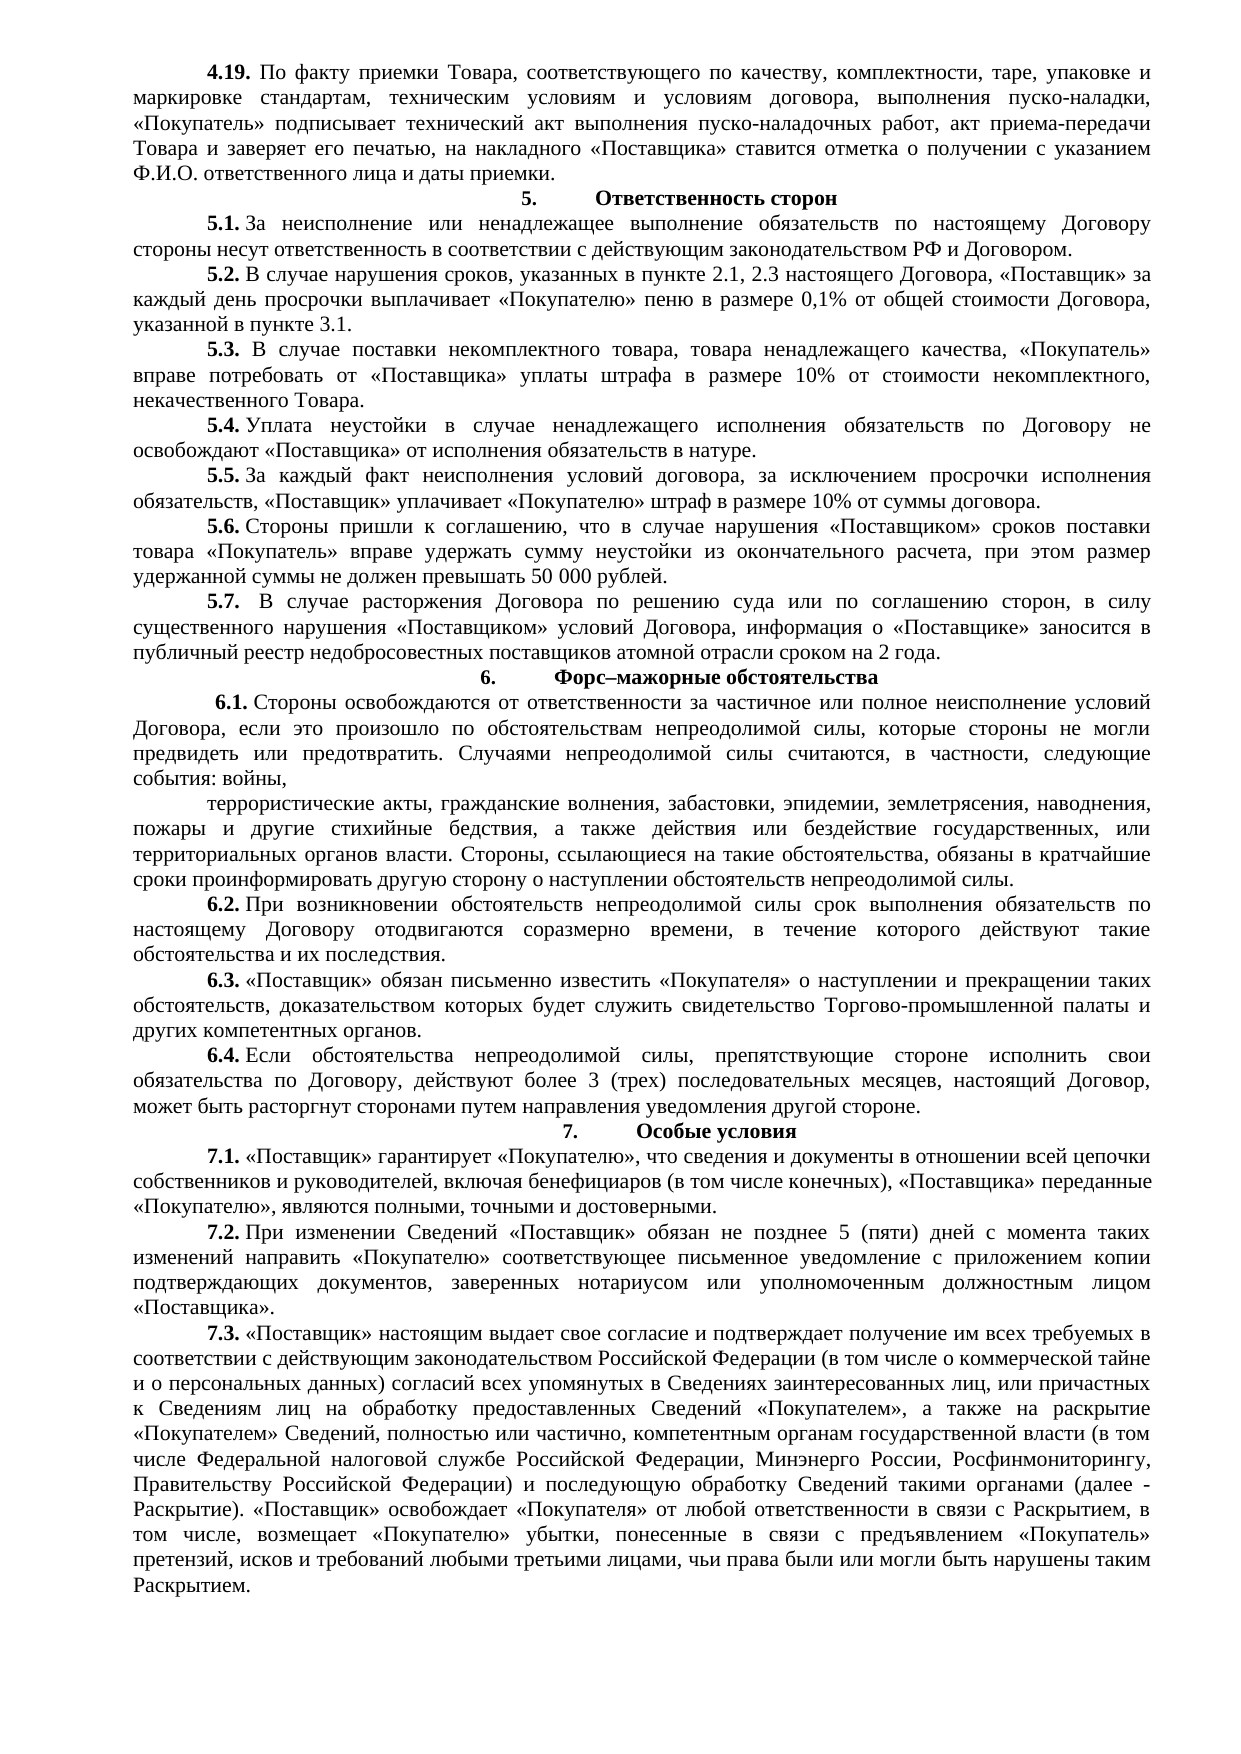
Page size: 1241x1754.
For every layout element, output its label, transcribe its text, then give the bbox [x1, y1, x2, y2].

text 5.6. Стороны пришли к соглашению, что в случае нарушения «Поставщиком» сроков поставки товара «Покупатель» вправе удержать сумму неустойки из окончательного расчета, при этом размер удержанной суммы не должен превышать 50 000 рублей. [133, 513, 1152, 588]
text 4.19. По факту приемки Товара, соответствующего по качеству, комплектности, таре, упаковке и маркировке стандартам, техническим условиям и условиям договора, выполнения пуско-наладки, «Покупатель» подписывает технический акт выполнения пуско-наладочных работ, акт приема-передачи Товара и заверяет его печатью, на накладного «Поставщика» ставится отметка о получении с указанием Ф.И.О. ответственного лица и даты приемки. [133, 59, 1152, 185]
text 5.4. Уплата неустойки в случае ненадлежащего исполнения обязательств по Договору не освобождают «Поставщика» от исполнения обязательств в натуре. [133, 412, 1152, 462]
text 5.5. За каждый факт неисполнения условий договора, за исключением просрочки исполнения обязательств, «Поставщик» уплачивает «Покупателю» штраф в размере 10% от суммы договора. [133, 462, 1152, 513]
text 6.3. «Поставщик» обязан письменно известить «Покупателя» о наступлении и прекращении таких обстоятельств, доказательством которых будет служить свидетельство Торгово-промышленной палаты и других компетентных органов. [133, 967, 1152, 1042]
list Ответственность сторон [133, 185, 1152, 210]
text 7.1. «Поставщик» гарантирует «Покупателю», что сведения и документы в отношении всей цепочки собственников и руководителей, включая бенефициаров (в том числе конечных), «Поставщика» переданные «Покупателю», являются полными, точными и достоверными. [133, 1143, 1152, 1219]
text 6.2. При возникновении обстоятельств непреодолимой силы срок выполнения обязательств по настоящему Договору отодвигаются соразмерно времени, в течение которого действуют такие обстоятельства и их последствия. [133, 891, 1152, 967]
text 5.3. В случае поставки некомплектного товара, товара ненадлежащего качества, «Покупатель» вправе потребовать от «Поставщика» уплаты штрафа в размере 10% от стоимости некомплектного, некачественного Товара. [133, 336, 1152, 412]
text 5.1. За неисполнение или ненадлежащее выполнение обязательств по настоящему Договору стороны несут ответственность в соответствии с действующим законодательством РФ и Договором. [133, 210, 1152, 261]
text 7.3. «Поставщик» настоящим выдает свое согласие и подтверждает получение им всех требуемых в соответствии с действующим законодательством Российской Федерации (в том числе о коммерческой тайне и о персональных данных) согласий всех упомянутых в Сведениях заинтересованных лиц, или причастных к Сведениям лиц на обработку предоставленных Сведений «Покупателем», а также на раскрытие «Покупателем» Сведений, полностью или частично, компетентным органам государственной власти (в том числе Федеральной налоговой службе Российской Федерации, Минэнерго России, Росфинмониторингу, Правительству Российской Федерации) и последующую обработку Сведений такими органами (далее - Раскрытие). «Поставщик» освобождает «Покупателя» от любой ответственности в связи с Раскрытием, в том числе, возмещает «Покупателю» убытки, понесенные в связи с предъявлением «Покупатель» претензий, исков и требований любыми третьими лицами, чьи права были или могли быть нарушены таким Раскрытием. [133, 1319, 1152, 1597]
text 7.2. При изменении Сведений «Поставщик» обязан не позднее 5 (пяти) дней с момента таких изменений направить «Покупателю» соответствующее письменное уведомление с приложением копии подтверждающих документов, заверенных нотариусом или уполномоченным должностным лицом «Поставщика». [133, 1219, 1152, 1319]
text террористические акты, гражданские волнения, забастовки, эпидемии, землетрясения, наводнения, пожары и другие стихийные бедствия, а также действия или бездействие государственных, или территориальных органов власти. Стороны, ссылающиеся на такие обстоятельства, обязаны в кратчайшие сроки проинформировать другую сторону о наступлении обстоятельств непреодолимой силы. [133, 790, 1152, 891]
text 6.4. Если обстоятельства непреодолимой силы, препятствующие стороне исполнить свои обязательства по Договору, действуют более 3 (трех) последовательных месяцев, настоящий Договор, может быть расторгнут сторонами путем направления уведомления другой стороне. [133, 1042, 1152, 1118]
text 6.1. Стороны освобождаются от ответственности за частичное или полное неисполнение условий Договора, если это произошло по обстоятельствам непреодолимой силы, которые стороны не могли предвидеть или предотвратить. Случаями непреодолимой силы считаются, в частности, следующие события: войны, [133, 689, 1152, 790]
list Форс–мажорные обстоятельства [133, 664, 1152, 689]
list Особые условия [133, 1118, 1152, 1143]
text 5.2. В случае нарушения сроков, указанных в пункте 2.1, 2.3 настоящего Договора, «Поставщик» за каждый день просрочки выплачивает «Покупателю» пеню в размере 0,1% от общей стоимости Договора, указанной в пункте 3.1. [133, 261, 1152, 336]
text 5.7. В случае расторжения Договора по решению суда или по соглашению сторон, в силу существенного нарушения «Поставщиком» условий Договора, информация о «Поставщике» заносится в публичный реестр недобросовестных поставщиков атомной отрасли сроком на 2 года. [133, 588, 1152, 664]
